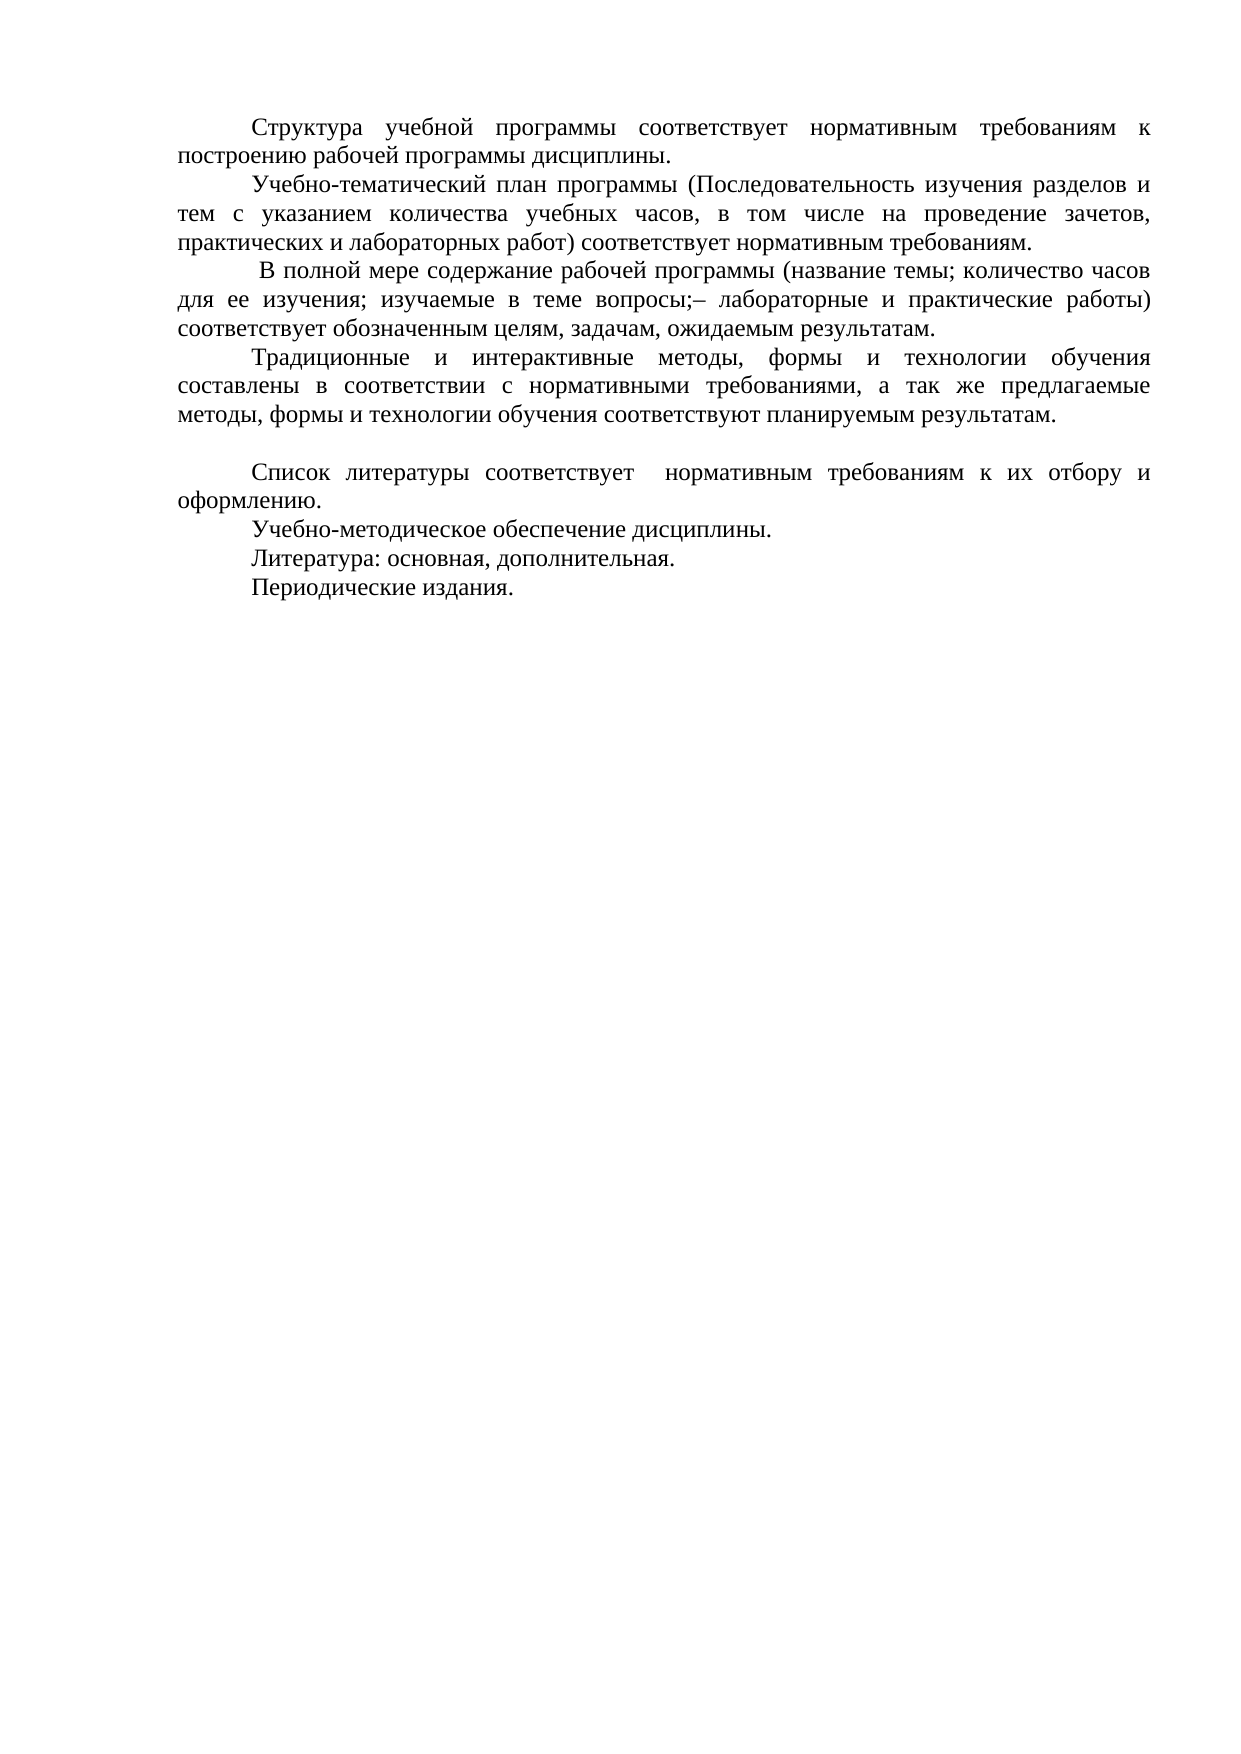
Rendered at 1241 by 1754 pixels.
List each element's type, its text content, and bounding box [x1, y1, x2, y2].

text Традиционные и интерактивные методы, формы и технологии обучения составлены в соответствии с нормативными требованиями, а так же предлагаемые методы, формы и технологии обучения соответствуют планируемым результатам. [177, 342, 1152, 428]
text Структура учебной программы соответствует нормативным требованиям к построению рабочей программы дисциплины. [177, 112, 1152, 169]
text Литература: основная, дополнительная. [177, 543, 1152, 572]
text Список литературы соответствует нормативным требованиям к их отбору и оформлению. [177, 457, 1152, 514]
text Учебно-тематический план программы (Последовательность изучения разделов и тем с указанием количества учебных часов, в том числе на проведение зачетов, практических и лабораторных работ) соответствует нормативным требованиям. [177, 169, 1152, 256]
text Периодические издания. [177, 572, 1152, 601]
text В полной мере содержание рабочей программы (название темы; количество часов для ее изучения; изучаемые в теме вопросы;– лабораторные и практические работы) соответствует обозначенным целям, задачам, ожидаемым результатам. [177, 256, 1152, 342]
text Учебно-методическое обеспечение дисциплины. [177, 514, 1152, 543]
